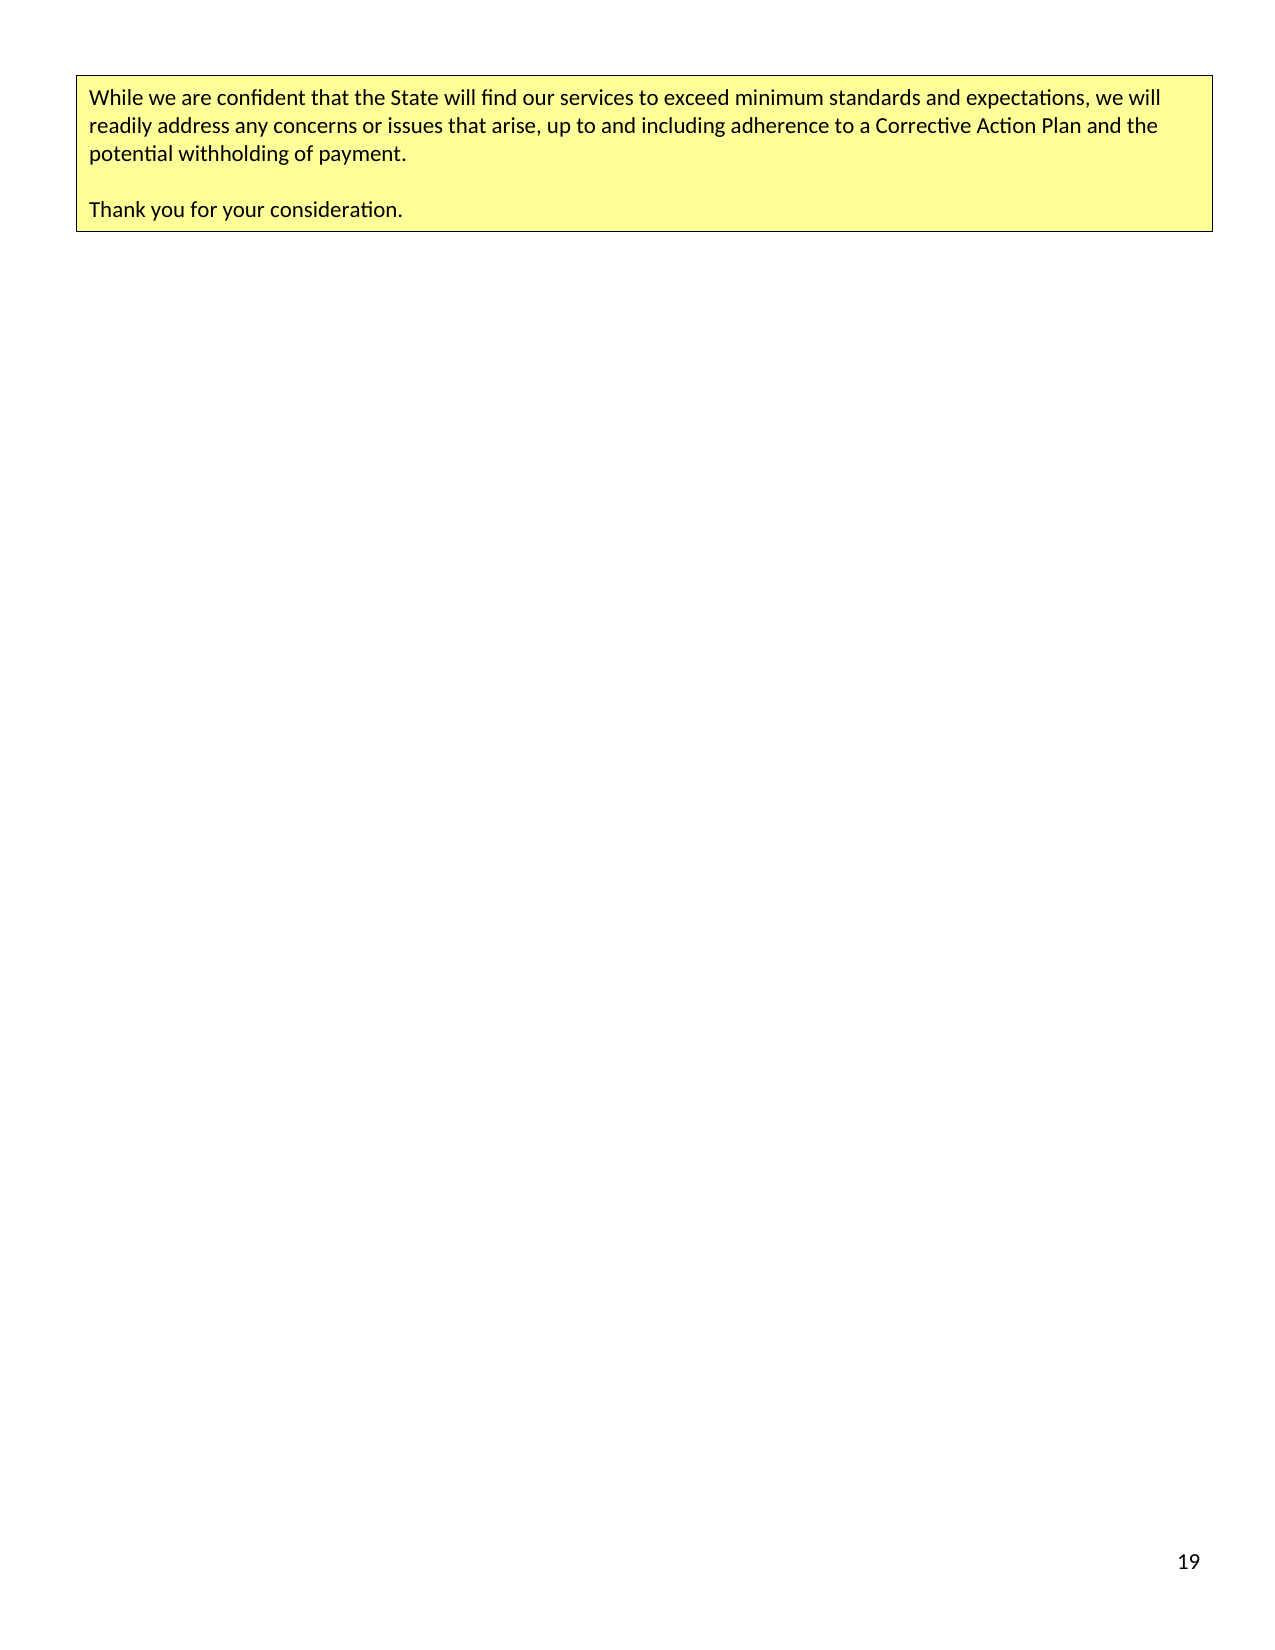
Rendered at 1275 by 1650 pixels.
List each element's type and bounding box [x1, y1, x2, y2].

table_cell [77, 76, 1212, 231]
